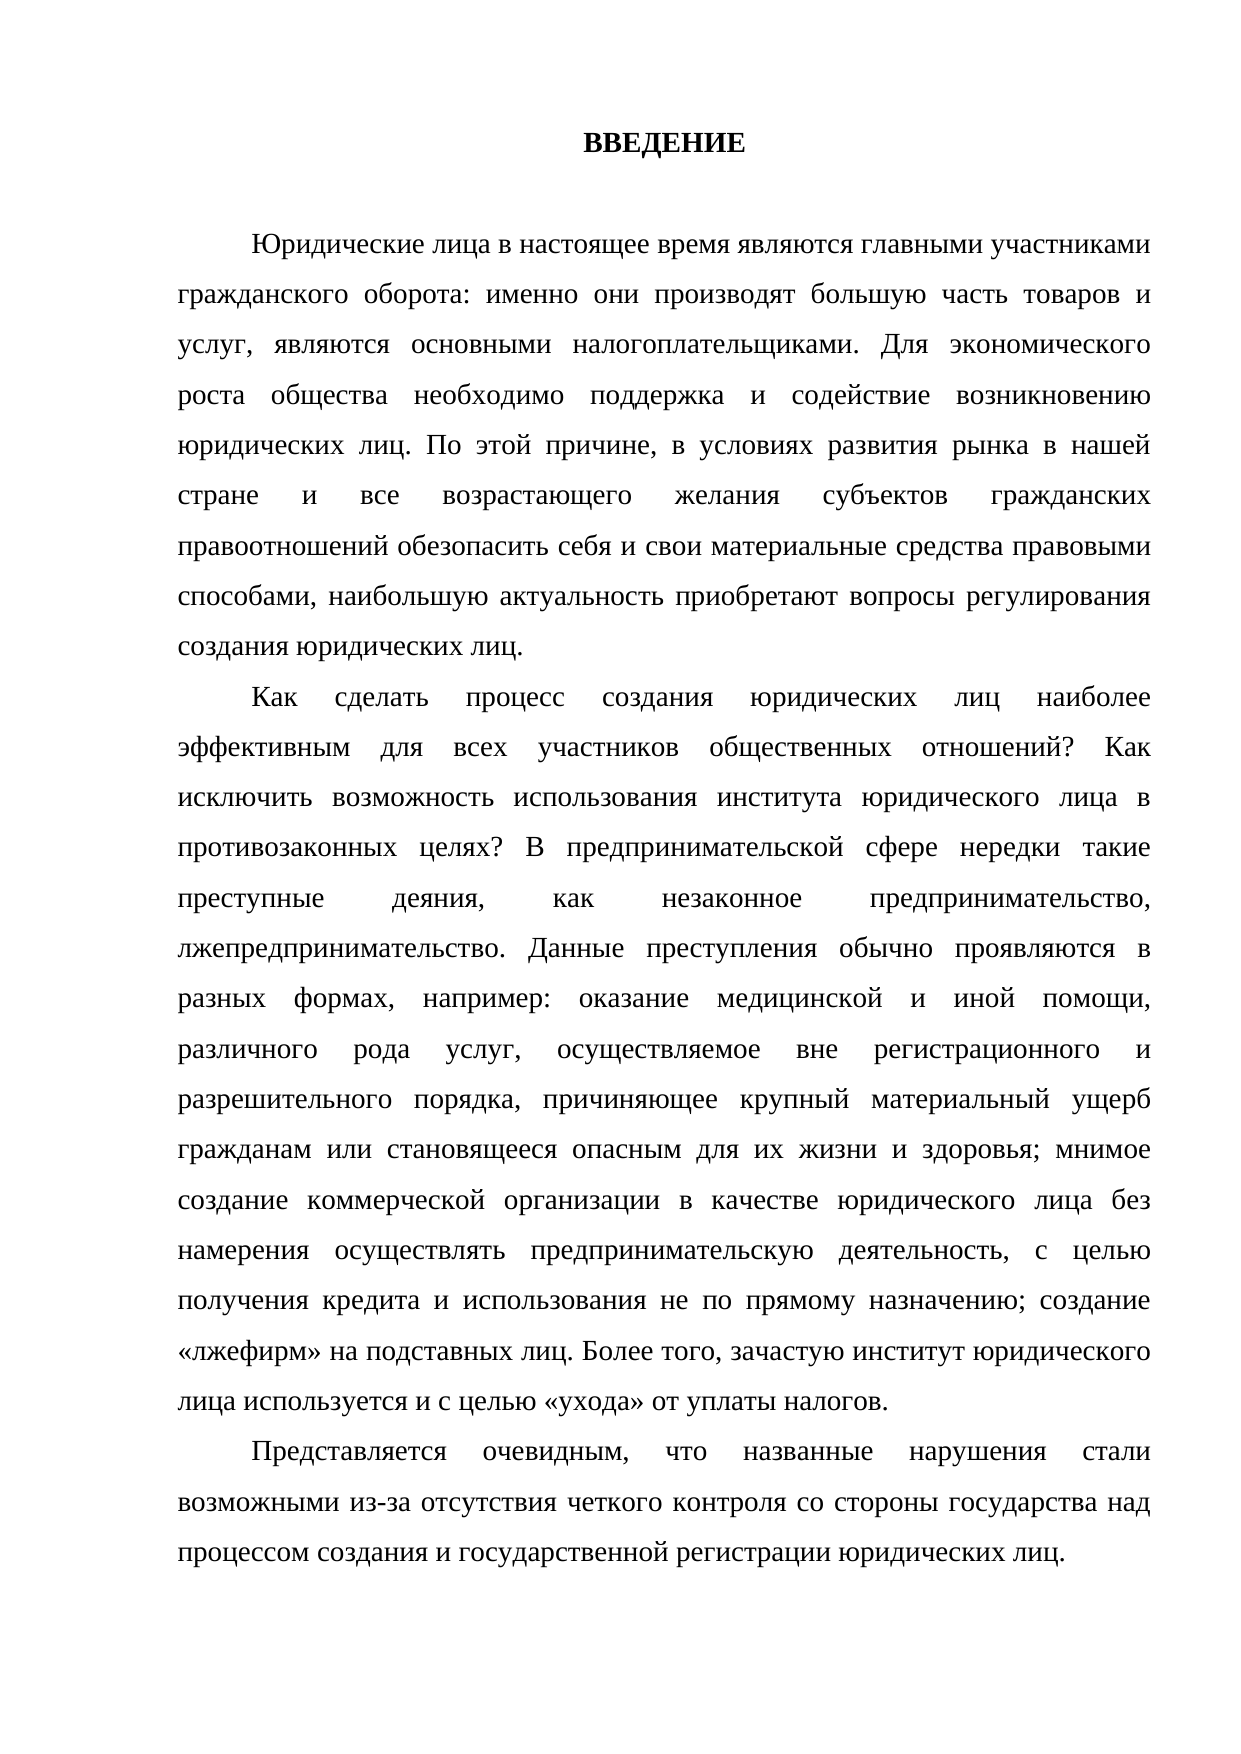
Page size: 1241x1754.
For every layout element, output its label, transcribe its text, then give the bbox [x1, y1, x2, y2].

text Юридические лица в настоящее время являются главными участниками гражданского оборота: именно они производят большую часть товаров и услуг, являются основными налогоплательщиками. Для экономического роста общества необходимо поддержка и содействие возникновению юридических лиц. По этой причине, в условиях развития рынка в нашей стране и все возрастающего желания субъектов гражданских правоотношений обезопасить себя и свои материальные средства правовыми способами, наибольшую актуальность приобретают вопросы регулирования создания юридических лиц. [177, 226, 1152, 662]
text Как сделать процесс создания юридических лиц наиболее эффективным для всех участников общественных отношений? Как исключить возможность использования института юридического лица в противозаконных целях? В предпринимательской сфере нередки такие преступные деяния, как незаконное предпринимательство, лжепредпринимательство. Данные преступления обычно проявляются в разных формах, например: оказание медицинской и иной помощи, различного рода услуг, осуществляемое вне регистрационного и разрешительного порядка, причиняющее крупный материальный ущерб гражданам или становящееся опасным для их жизни и здоровья; мнимое создание коммерческой организации в качестве юридического лица без намерения осуществлять предпринимательскую деятельность, с целью получения кредита и использования не по прямому назначению; создание «лжефирм» на подставных лиц. Более того, зачастую институт юридического лица используется и с целью «ухода» от уплаты налогов. [177, 679, 1152, 1417]
text ВВЕДЕНИЕ [177, 125, 1152, 159]
text Представляется очевидным, что названные нарушения стали возможными из-за отсутствия четкого контроля со стороны государства над процессом создания и государственной регистрации юридических лиц. [177, 1433, 1152, 1567]
